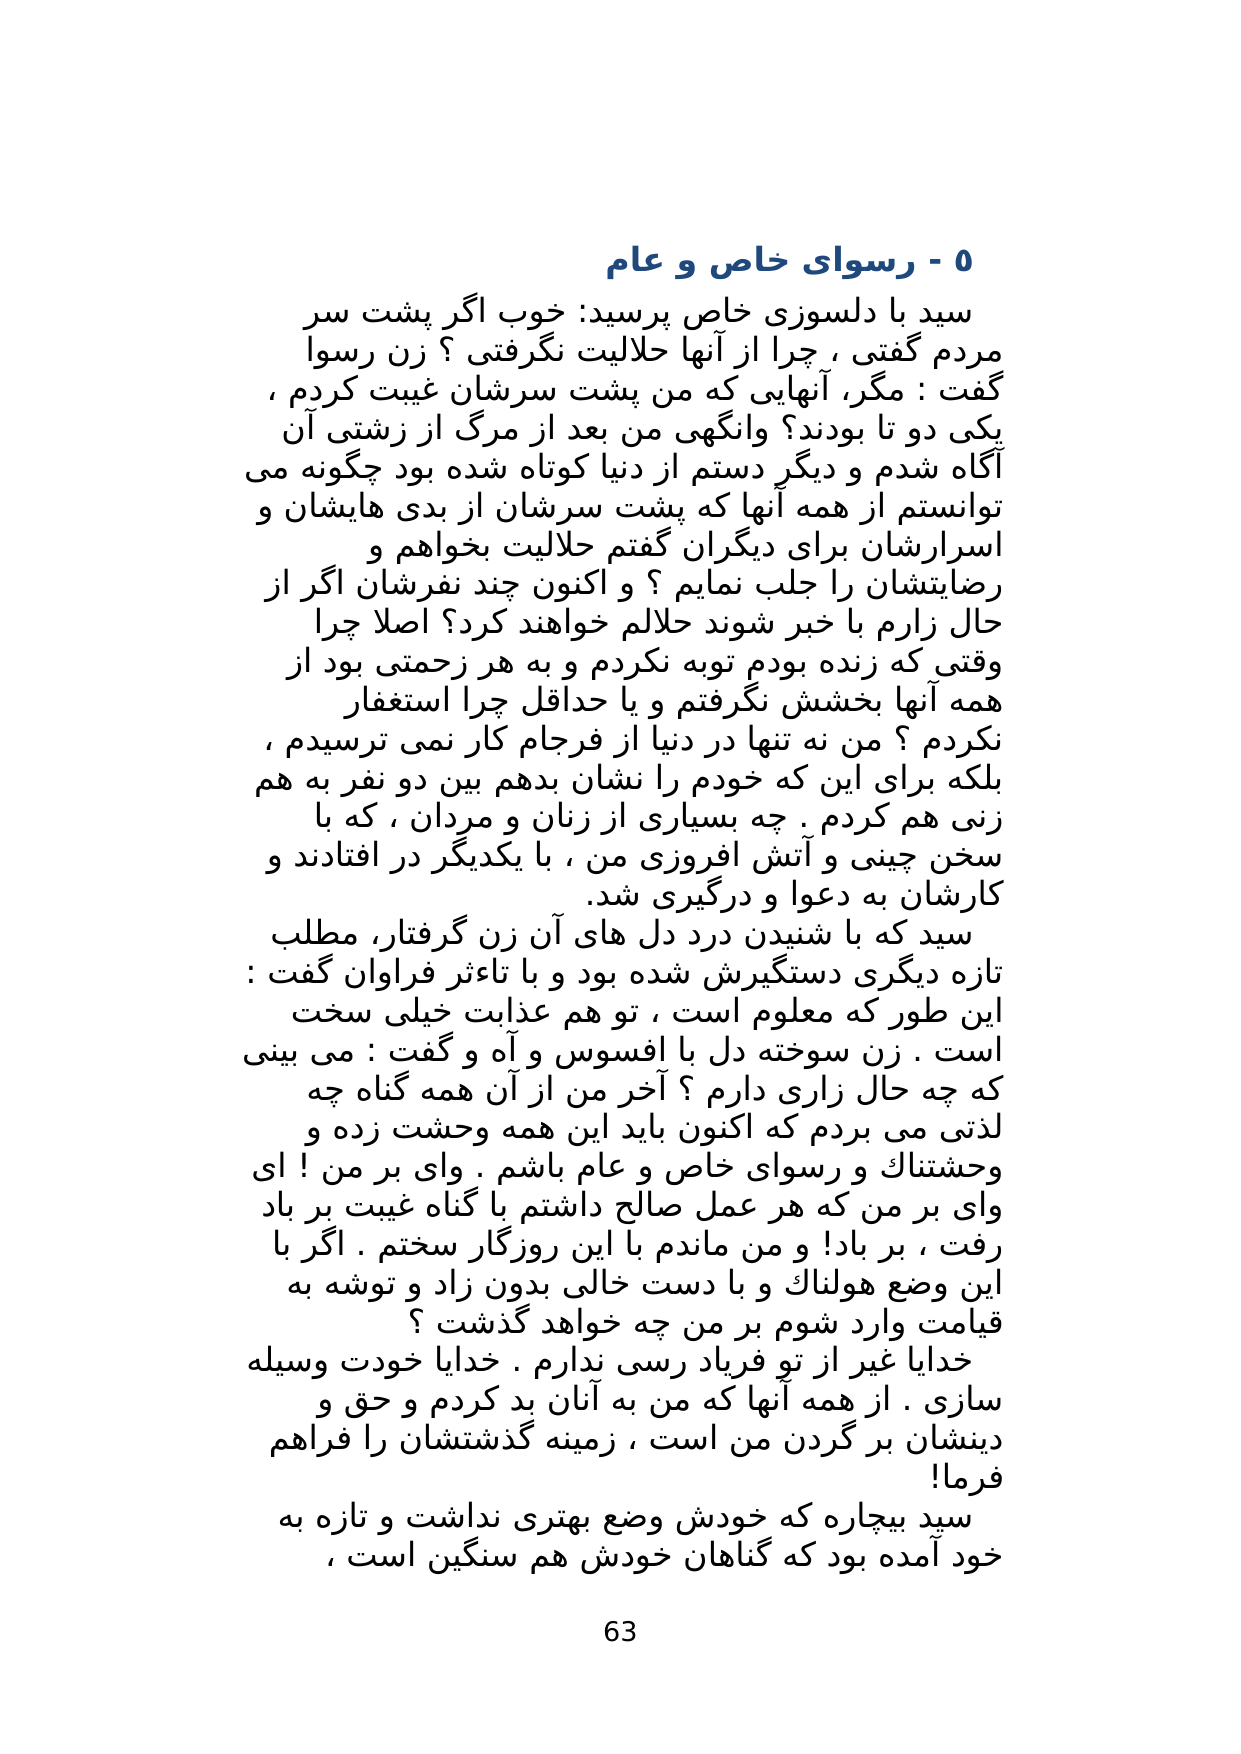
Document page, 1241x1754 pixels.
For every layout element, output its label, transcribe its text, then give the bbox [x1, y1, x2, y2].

text سيد با دلسوزى خاص پرسيد: خوب اگر پشت سر مردم گفتى ، چرا از آنها حلاليت نگرفتى ؟ زن رسوا گفت : مگر، آنهايى كه من پشت سرشان غيبت كردم ، يكى دو تا بودند؟ وانگهى من بعد از مرگ از زشتى آن آگاه شدم و ديگر دستم از دنيا كوتاه شده بود چگونه مى توانستم از همه آنها كه پشت سرشان از بدى هايشان و اسرارشان براى ديگران گفتم حلاليت بخواهم و رضايتشان را جلب نمايم ؟ و اكنون چند نفرشان اگر از حال زارم با خبر شوند حلالم خواهند كرد؟ اصلا چرا وقتى كه زنده بودم توبه نكردم و به هر زحمتى بود از همه آنها بخشش نگرفتم و يا حداقل چرا استغفار نكردم ؟ من نه تنها در دنيا از فرجام كار نمى ترسيدم ، بلكه براى اين كه خودم را نشان بدهم بين دو نفر به هم زنى هم كردم . چه بسيارى از زنان و مردان ، كه با سخن چينى و آتش افروزى من ، با يكديگر در افتادند و كارشان به دعوا و درگيرى شد. [236, 292, 1004, 913]
subtitle ٥ - رسواى خاص و عام [236, 241, 1004, 279]
text خدايا غير از تو فرياد رسى ندارم . خدايا خودت وسيله سازى . از همه آنها كه من به آنان بد كردم و حق و دينشان بر گردن من است ، زمينه گذشتشان را فراهم فرما! [236, 1341, 1004, 1496]
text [236, 1496, 1004, 1574]
text سيد كه با شنيدن درد دل هاى آن زن گرفتار، مطلب تازه ديگرى دستگيرش شده بود و با تاءثر فراوان گفت : اين طور كه معلوم است ، تو هم عذابت خيلى سخت است . زن سوخته دل با افسوس و آه و گفت : مى بينى كه چه حال زارى دارم ؟ آخر من از آن همه گناه چه لذتى مى بردم كه اكنون بايد اين همه وحشت زده و وحشتناك و رسواى خاص و عام باشم . واى بر من ! اى واى بر من كه هر عمل صالح داشتم با گناه غيبت بر باد رفت ، بر باد! و من ماندم با اين روزگار سختم . اگر با اين وضع هولناك و با دست خالى بدون زاد و توشه به قيامت وارد شوم بر من چه خواهد گذشت ؟ [236, 913, 1004, 1341]
